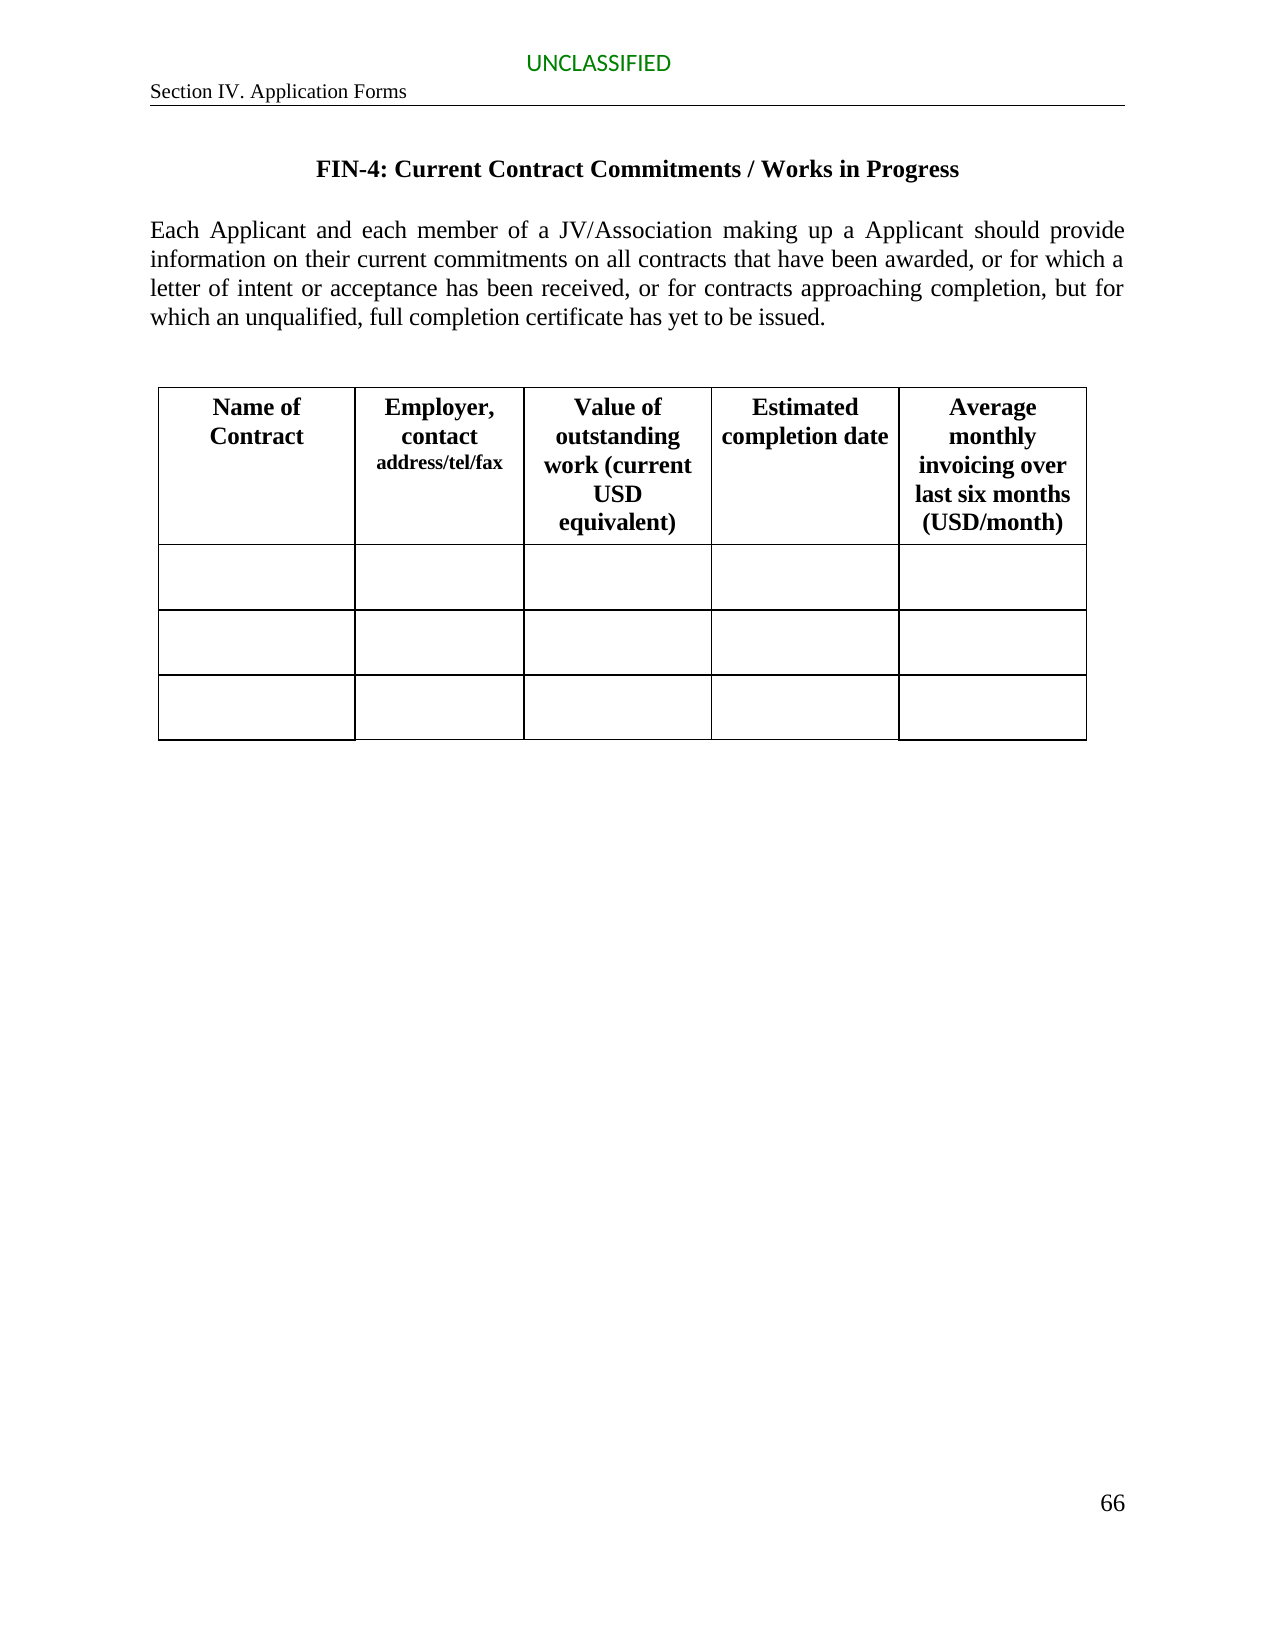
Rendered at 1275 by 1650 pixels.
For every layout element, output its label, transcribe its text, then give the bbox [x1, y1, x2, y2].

table_cell [356, 611, 523, 674]
table_cell [159, 676, 354, 739]
table_cell [159, 611, 354, 674]
table_header Value of outstanding work (current USD equivalent) [525, 388, 711, 544]
table_cell [900, 611, 1086, 674]
table_cell [159, 545, 354, 609]
table_cell [712, 611, 898, 674]
table_cell [900, 545, 1086, 609]
table_header Employer, contact address/tel/fax [356, 388, 523, 544]
table_cell [712, 545, 898, 609]
table_cell [525, 611, 711, 674]
text FIN-4: Current Contract Commitments / Works in Progress [150, 154, 1125, 183]
table_header Average monthly invoicing over last six months (USD/month) [900, 388, 1086, 544]
text Each Applicant and each member of a JV/Association making up a Applicant should provide information on their current commitments on all contracts that have been awarded, or for which a letter of intent or acceptance has been received, or for contracts approaching completion, but for which an unqualified, full completion certificate has yet to be issued. [150, 215, 1125, 330]
table_cell [356, 676, 523, 739]
table_cell [356, 545, 523, 609]
table_cell [525, 676, 711, 739]
table_cell [712, 676, 898, 739]
table_header Name of Contract [159, 388, 354, 544]
table_header Estimated completion date [712, 388, 898, 544]
table_cell [900, 676, 1086, 739]
table_cell [525, 545, 711, 609]
